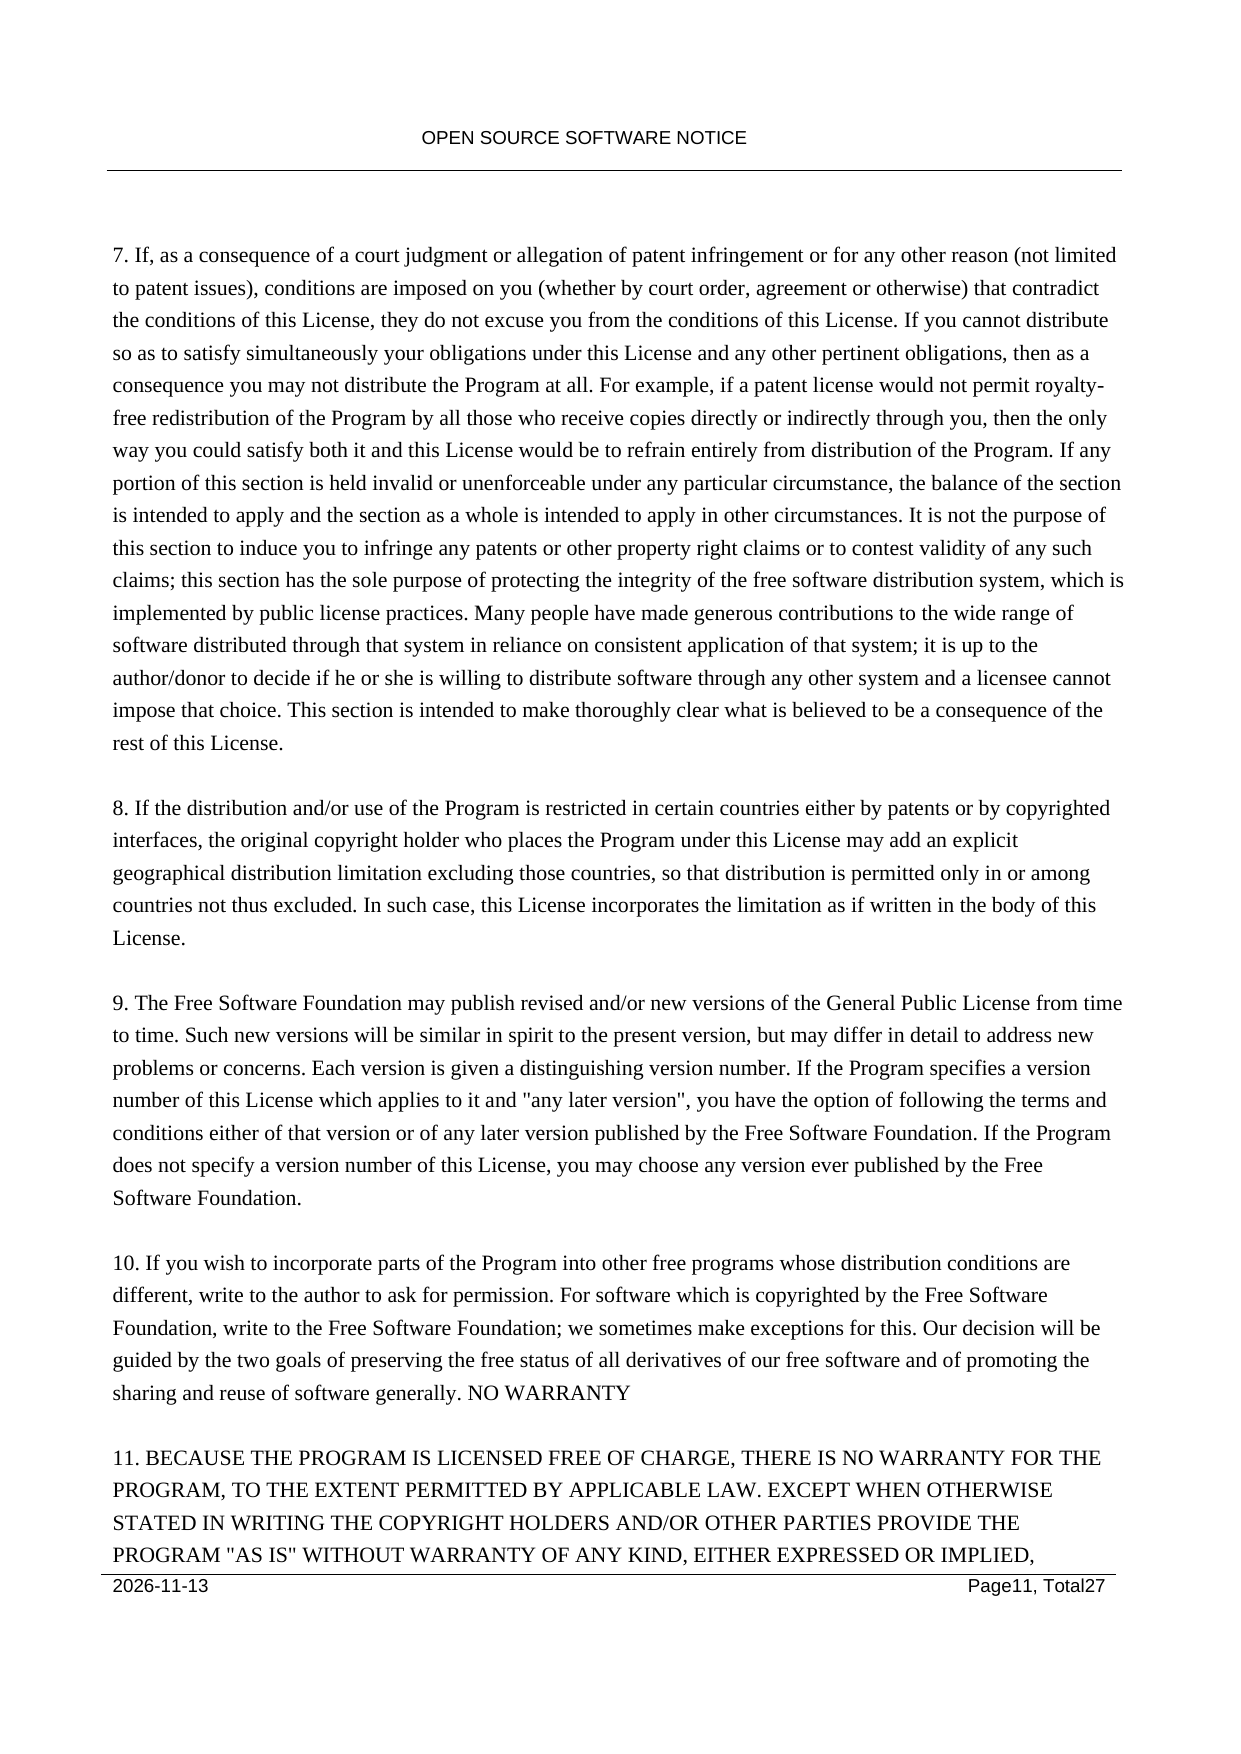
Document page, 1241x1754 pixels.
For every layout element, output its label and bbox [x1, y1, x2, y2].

text [112, 206, 1128, 1571]
